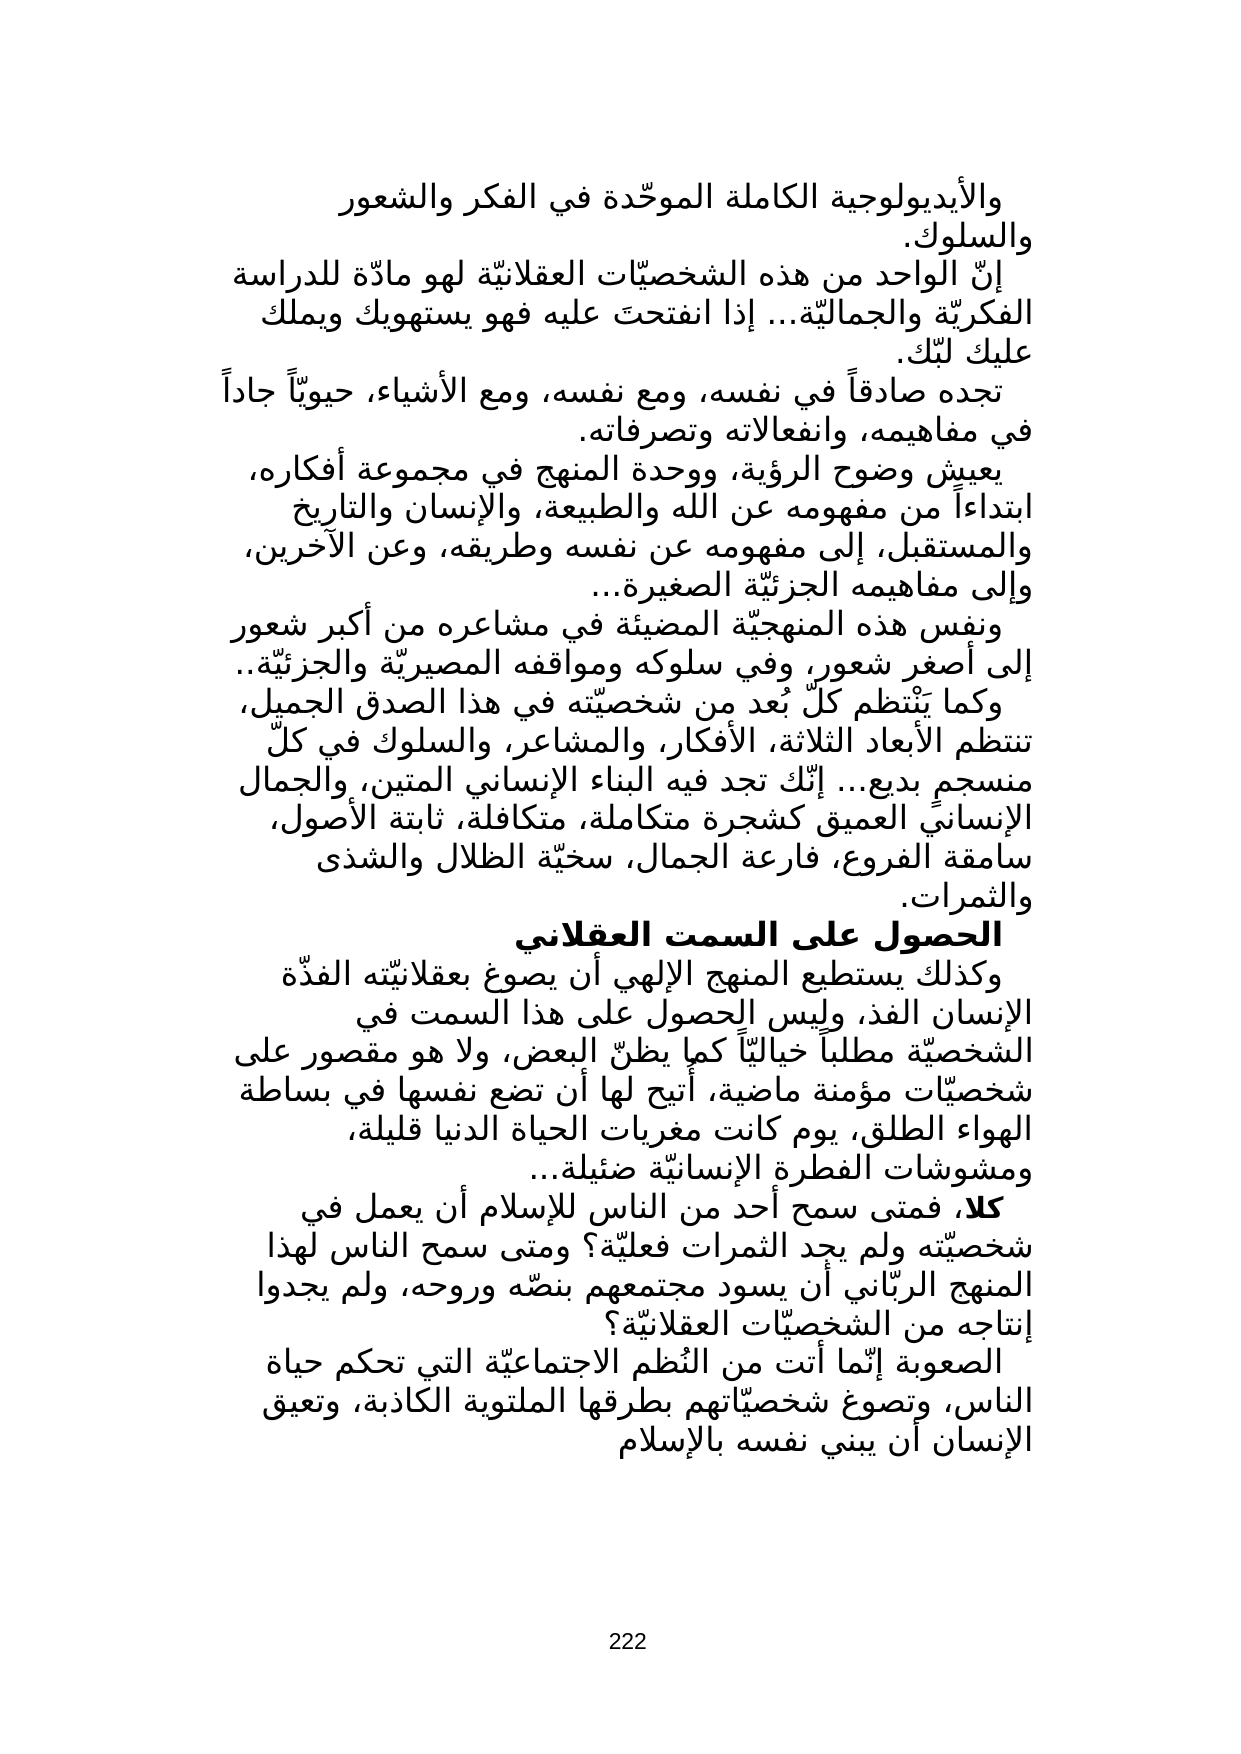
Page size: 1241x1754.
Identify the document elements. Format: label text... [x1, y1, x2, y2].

text إنّ الواحد من هذه الشخصيّات العقلانيّة لهو مادّة للدراسة الفكريّة والجماليّة... إذا انفتحتَ عليه فهو يستهويك ويملك عليك لبّك. [222, 255, 1033, 371]
text الحصول على السمت العقلاني [222, 915, 1033, 954]
text وكما يَنْتظم كلّ بُعد من شخصيّته في هذا الصدق الجميل، تنتظم الأبعاد الثلاثة، الأفكار، والمشاعر، والسلوك في كلّ منسجمٍ بديع... إنّك تجد فيه البناء الإنساني المتين، والجمال الإنساني العميق كشجرة متكاملة، متكافلة، ثابتة الأصول، سامقة الفروع، فارعة الجمال، سخيّة الظلال والشذى والثمرات. [222, 682, 1033, 915]
text والأيديولوجية الكاملة الموحّدة في الفكر والشعور والسلوك. [222, 177, 1033, 255]
text ونفس هذه المنهجيّة المضيئة في مشاعره من أكبر شعور إلى أصغر شعور، وفي سلوكه ومواقفه المصيريّة والجزئيّة.. [222, 604, 1033, 682]
text يعيش وضوح الرؤية، ووحدة المنهج في مجموعة أفكاره، ابتداءاً من مفهومه عن الله والطبيعة، والإنسان والتاريخ والمستقبل، إلى مفهومه عن نفسه وطريقه، وعن الآخرين، وإلى مفاهيمه الجزئيّة الصغيرة... [222, 449, 1033, 604]
text الصعوبة إنّما أتت من النُظم الاجتماعيّة التي تحكم حياة الناس، وتصوغ شخصيّاتهم بطرقها الملتوية الكاذبة، وتعيق الإنسان أن يبني نفسه بالإسلام [222, 1343, 1033, 1459]
text تجده صادقاً في نفسه، ومع نفسه، ومع الأشياء، حيويّاً جاداً في مفاهيمه، وانفعالاته وتصرفاته. [222, 371, 1033, 449]
text كلا، فمتى سمح أحد من الناس للإسلام أن يعمل في شخصيّته ولم يجد الثمرات فعليّة؟ ومتى سمح الناس لهذا المنهج الربّاني أن يسود مجتمعهم بنصّه وروحه، ولم يجدوا إنتاجه من الشخصيّات العقلانيّة؟ [222, 1187, 1033, 1343]
text وكذلك يستطيع المنهج الإلهي أن يصوغ بعقلانيّته الفذّة الإنسان الفذ، وليس الحصول على هذا السمت في الشخصيّة مطلباً خياليّاً كما يظنّ البعض، ولا هو مقصور على شخصيّات مؤمنة ماضية، أُتيح لها أن تضع نفسها في بساطة الهواء الطلق، يوم كانت مغريات الحياة الدنيا قليلة، ومشوشات الفطرة الإنسانيّة ضئيلة... [222, 954, 1033, 1187]
